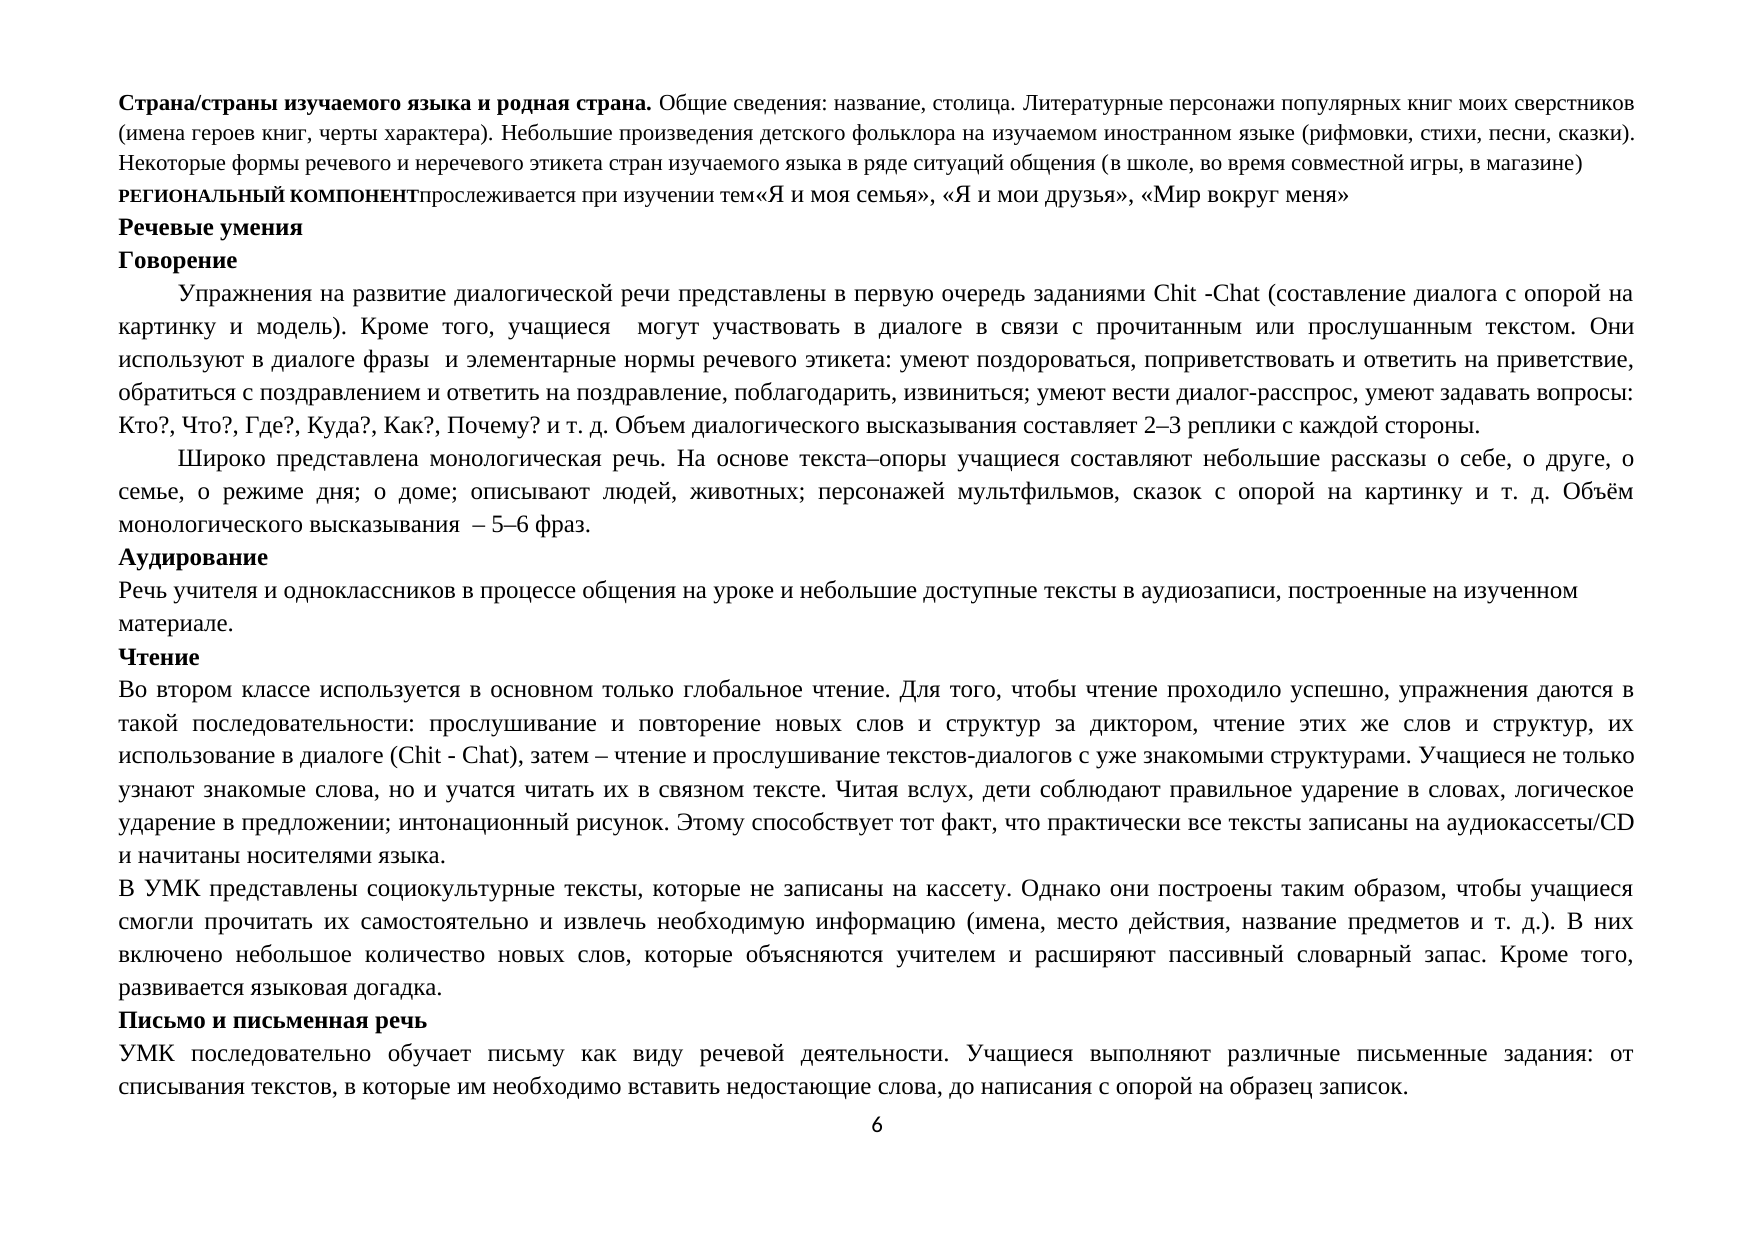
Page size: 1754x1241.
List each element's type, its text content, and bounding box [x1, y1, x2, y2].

text Страна/страны изучаемого языка и родная страна. Общие сведения: название, столица. Литературные персонажи популярных книг моих сверстников (имена героев книг, черты характера). Небольшие произведения детского фольклора на изучаемом иностранном языке (рифмовки, стихи, песни, сказки). Некоторые формы речевого и неречевого этикета стран изучаемого языка в ряде ситуаций общения (в школе, во время совместной игры, в магазине) [118, 89, 1636, 175]
text Речевые умения [118, 212, 1636, 241]
text Говорение [118, 245, 1636, 274]
text Аудирование [118, 542, 1636, 571]
text Широко представлена монологическая речь. На основе текста–опоры учащиеся составляют небольшие рассказы о себе, о друге, о семье, о режиме дня; о доме; описывают людей, животных; персонажей мультфильмов, сказок с опорой на картинку и т. д. Объём монологического высказывания – 5–6 фраз. [118, 443, 1636, 538]
text В УМК представлены социокультурные тексты, которые не записаны на кассету. Однако они построены таким образом, чтобы учащиеся смогли прочитать их самостоятельно и извлечь необходимую информацию (имена, место действия, название предметов и т. д.). В них включено небольшое количество новых слов, которые объясняются учителем и расширяют пассивный словарный запас. Кроме того, развивается языковая догадка. [118, 873, 1636, 1001]
text УМК последовательно обучает письму как виду речевой деятельности. Учащиеся выполняют различные письменные задания: от списывания текстов, в которые им необходимо вставить недостающие слова, до написания с опорой на образец записок. [118, 1038, 1636, 1099]
text РЕГИОНАЛЬНЫЙ КОМПОНЕНТпрослеживается при изучении тем«Я и моя семья», «Я и мои друзья», «Мир вокруг меня» [118, 179, 1636, 208]
text Письмо и письменная речь [118, 1005, 1636, 1033]
text Чтение [118, 642, 1636, 670]
text Речь учителя и одноклассников в процессе общения на уроке и небольшие доступные тексты в аудиозаписи, построенные на изученном материале. [118, 576, 1636, 637]
text Во втором классе используется в основном только глобальное чтение. Для того, чтобы чтение проходило успешно, упражнения даются в такой последовательности: прослушивание и повторение новых слов и структур за диктором, чтение этих же слов и структур, их использование в диалоге (Chit - Chat), затем – чтение и прослушивание текстов-диалогов с уже знакомыми структурами. Учащиеся не только узнают знакомые слова, но и учатся читать их в связном тексте. Читая вслух, дети соблюдают правильное ударение в словах, логическое ударение в предложении; интонационный рисунок. Этому способствует тот факт, что практически все тексты записаны на аудиокассеты/CD и начитаны носителями языка. [118, 674, 1636, 868]
text Упражнения на развитие диалогической речи представлены в первую очередь заданиями Chit -Chat (составление диалога с опорой на картинку и модель). Кроме того, учащиеся могут участвовать в диалоге в связи с прочитанным или прослушанным текстом. Они используют в диалоге фразы и элементарные нормы речевого этикета: умеют поздороваться, поприветствовать и ответить на приветствие, обратиться с поздравлением и ответить на поздравление, поблагодарить, извиниться; умеют вести диалог-расспрос, умеют задавать вопросы: Кто?, Что?, Где?, Куда?, Как?, Почему? и т. д. Объем диалогического высказывания составляет 2–3 реплики с каждой стороны. [118, 278, 1636, 439]
